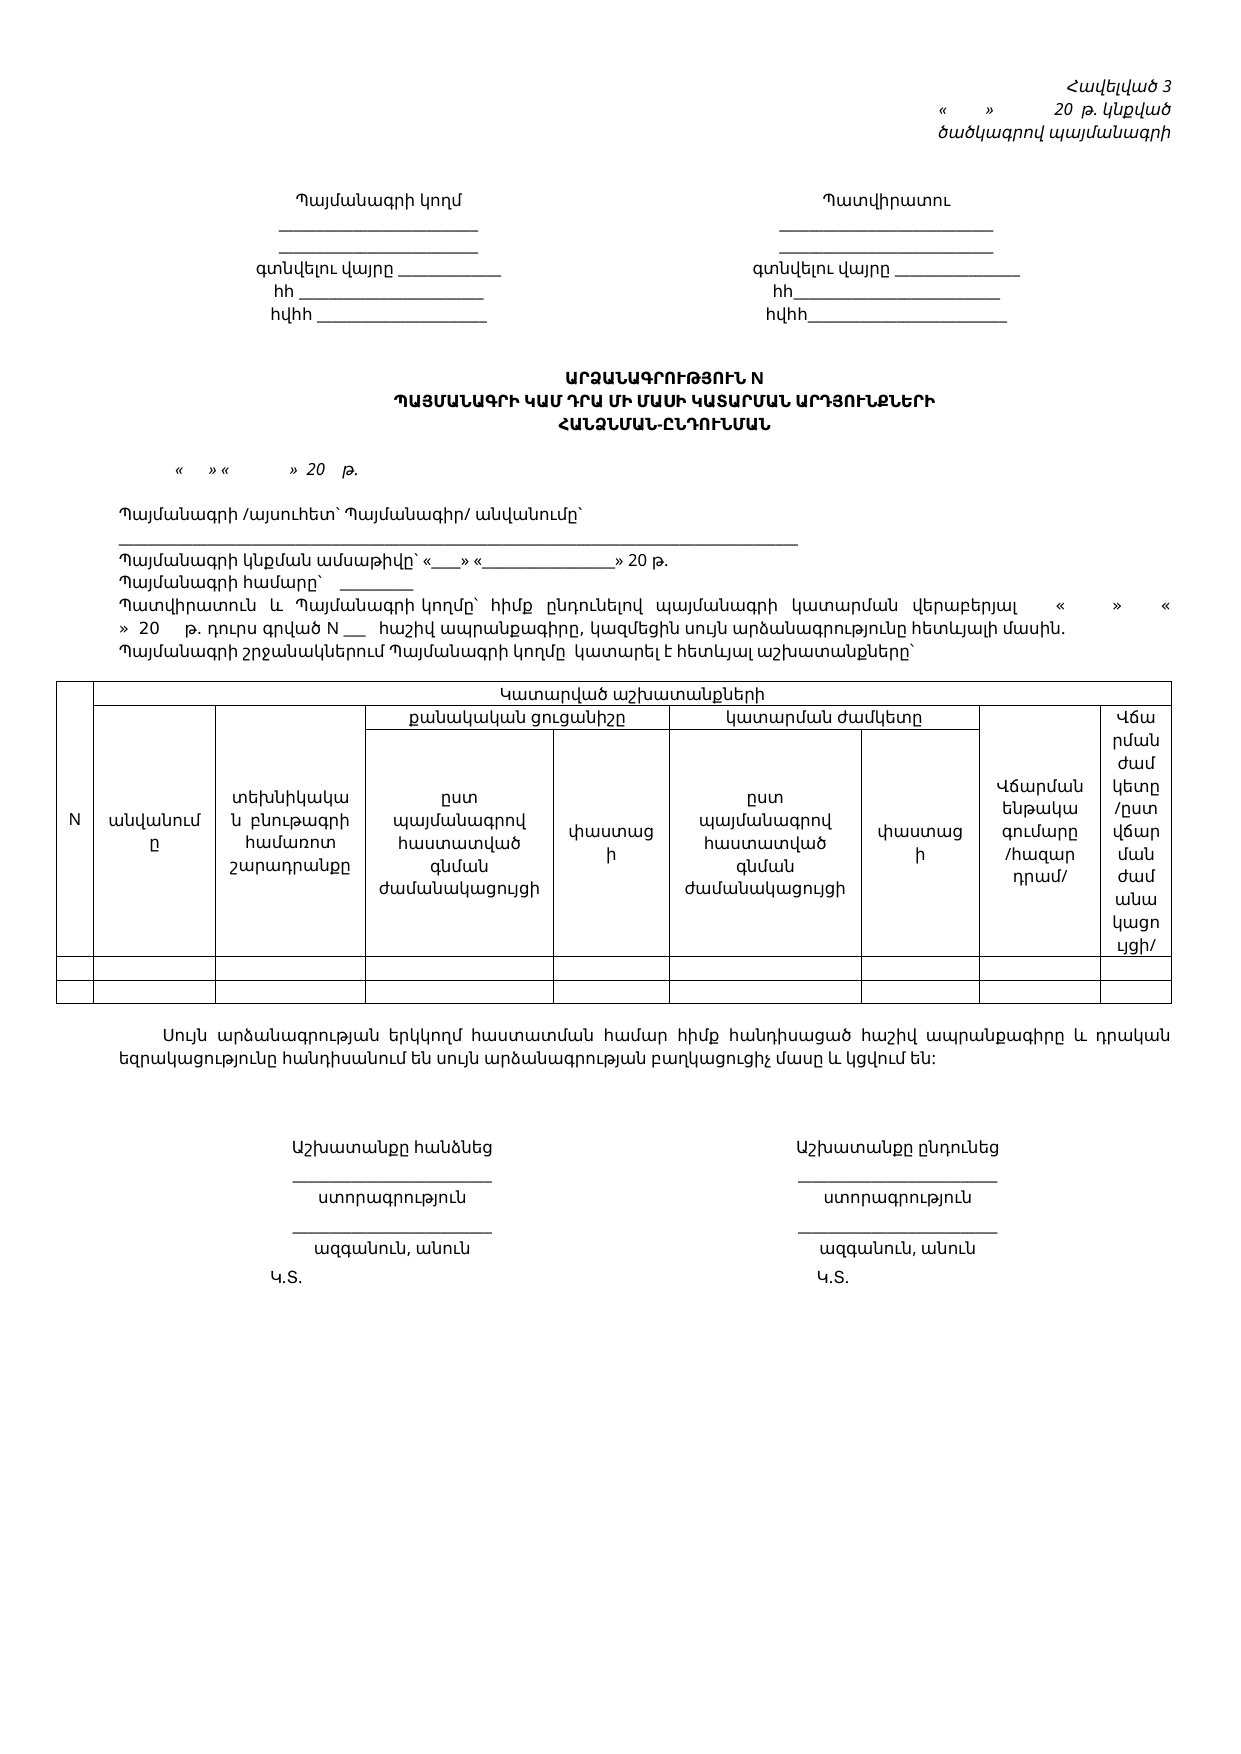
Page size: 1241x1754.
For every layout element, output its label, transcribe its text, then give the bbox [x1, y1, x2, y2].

text ՊԱՅՄԱՆԱԳՐԻ ԿԱՄ ԴՐԱ ՄԻ ՄԱՍԻ ԿԱՏԱՐՄԱՆ ԱՐԴՅՈՒՆՔՆԵՐԻ [118, 389, 1171, 412]
table_cell Վճարման ժամկետը /ըստ վճարման ժամանակացույցի/ [1101, 706, 1171, 956]
table_cell [216, 957, 365, 979]
table_header N [57, 682, 93, 956]
text « » 20 թ. կնքված [118, 98, 1171, 120]
text Հավելված 3 [118, 75, 1171, 98]
table_cell [216, 981, 365, 1003]
table_cell [1101, 981, 1171, 1003]
table_cell փաստացի [862, 730, 979, 956]
table_cell [366, 981, 553, 1003]
text Պայմանագրի /այսուհետ` Պայմանագիր/ անվանումը` ____________________________________________________________________________________________ [118, 503, 1171, 548]
table_cell [980, 957, 1100, 979]
table_cell Կ.Տ. [645, 1263, 1150, 1292]
table_cell ___________________________ ազգանուն, անուն [140, 1210, 645, 1263]
table_cell [1101, 957, 1171, 979]
text Պատվիրատուն և Պայմանագրի կողմը՝ հիմք ընդունելով պայմանագրի կատարման վերաբերյալ « » « » 20 թ. դուրս գրված N ___ հաշիվ ապրանքագիրը, կազմեցին սույն արձանագրությունը հետևյալի մասին. [118, 594, 1171, 639]
table_cell [554, 957, 669, 979]
table_cell ___________________________ ազգանուն, անուն [645, 1210, 1150, 1263]
table_cell Վճարման ենթակա գումարը /հազար դրամ/ [980, 706, 1100, 956]
text ԱՐՁԱՆԱԳՐՈՒԹՅՈՒՆ N [118, 367, 1171, 389]
table_cell կատարման ժամկետը [670, 706, 979, 729]
table_header Աշխատանքը հանձնեց [140, 1133, 645, 1161]
table_header Կատարված աշխատանքների [94, 682, 1171, 705]
table_header Պայմանագրի կողմ ___________________________ ___________________________ գտնվելու վայրը ______________ հհ _________________________ հվհհ _______________________ [137, 189, 620, 325]
table_header Աշխատանքը ընդունեց [645, 1133, 1150, 1161]
table_cell ըստ պայմանագրով հաստատված գնման ժամանակացույցի [670, 730, 861, 956]
text ծածկագրով պայմանագրի [118, 120, 1171, 143]
text « » « » 20 թ. [118, 457, 1171, 480]
table_cell [980, 981, 1100, 1003]
text Պայմանագրի համարը` __________ [118, 571, 1171, 594]
table_cell Կ.Տ. [140, 1263, 645, 1292]
table_cell ըստ պայմանագրով հաստատված գնման ժամանակացույցի [366, 730, 553, 956]
table_cell տեխնիկական բնութագրի համառոտ շարադրանքը [216, 706, 365, 956]
table_cell [554, 981, 669, 1003]
text Սույն արձանագրության երկկողմ հաստատման համար հիմք հանդիսացած հաշիվ ապրանքագիրը և դրական եզրակացությունը հանդիսանում են սույն արձանագրության բաղկացուցիչ մասը և կցվում են: [118, 1023, 1171, 1069]
text Պայմանագրի կնքման ամսաթիվը` «____» «__________________» 20 թ. [118, 548, 1171, 571]
text Պայմանագրի շրջանակներում Պայմանագրի կողմը կատարել է հետևյալ աշխատանքները՝ [118, 639, 1171, 662]
table_header Պատվիրատու _____________________________ _____________________________ գտնվելու վայրը _________________ հհ____________________________ հվհհ___________________________ [620, 189, 1153, 325]
table_cell անվանումը [94, 706, 215, 956]
table_cell [94, 981, 215, 1003]
table_cell ___________________________ ստորագրություն [645, 1161, 1150, 1210]
table_cell փաստացի [554, 730, 669, 956]
table_cell [94, 957, 215, 979]
table_cell [670, 957, 861, 979]
table_cell [670, 981, 861, 1003]
table_cell [862, 981, 979, 1003]
text ՀԱՆՁՆՄԱՆ-ԸՆԴՈՒՆՄԱՆ [118, 412, 1171, 435]
table_cell [366, 957, 553, 979]
table_cell [57, 981, 93, 1003]
table_cell [862, 957, 979, 979]
table_cell [57, 957, 93, 979]
table_cell ___________________________ ստորագրություն [140, 1161, 645, 1210]
table_cell քանակական ցուցանիշը [366, 706, 669, 729]
